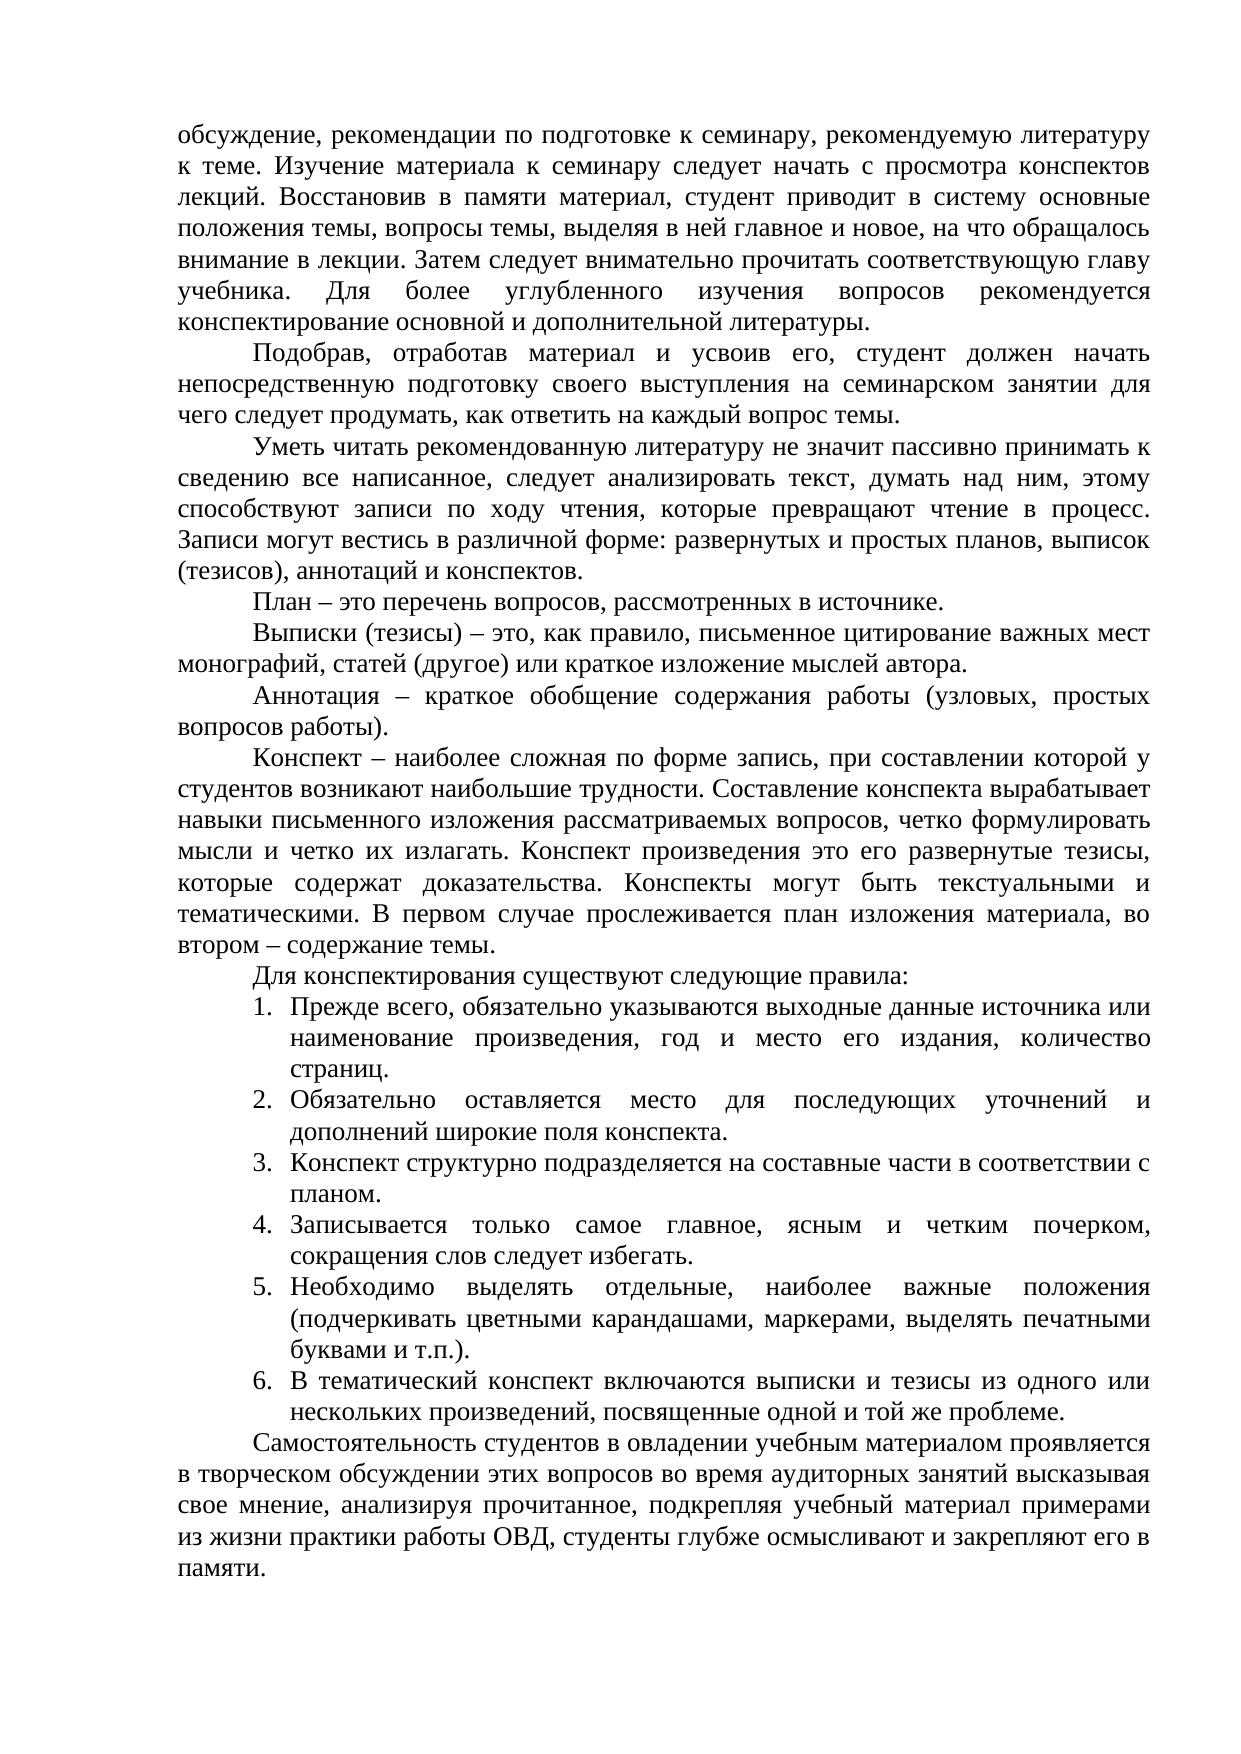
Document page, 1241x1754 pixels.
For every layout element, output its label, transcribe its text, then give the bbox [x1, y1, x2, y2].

text Аннотация – краткое обобщение содержания работы (узловых, простых вопросов работы). [177, 679, 1152, 741]
text Самостоятельность студентов в овладении учебным материалом проявляется в творческом обсуждении этих вопросов во время аудиторных занятий высказывая свое мнение, анализируя прочитанное, подкрепляя учебный материал примерами из жизни практики работы ОВД, студенты глубже осмысливают и закрепляют его в памяти. [177, 1426, 1152, 1582]
text Подобрав, отработав материал и усвоив его, студент должен начать непосредственную подготовку своего выступления на семинарском занятии для чего следует продумать, как ответить на каждый вопрос темы. [177, 336, 1152, 429]
list В тематический конспект включаются выписки и тезисы из одного или нескольких произведений, посвященные одной и той же проблеме. [252, 1364, 1152, 1426]
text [177, 118, 1152, 336]
text Для конспектирования существуют следующие правила: [177, 959, 1152, 990]
list Обязательно оставляется место для последующих уточнений и дополнений широкие поля конспекта. [252, 1084, 1152, 1146]
list Прежде всего, обязательно указываются выходные данные источника или наименование произведения, год и место его издания, количество страниц. [252, 990, 1152, 1084]
list Необходимо выделять отдельные, наиболее важные положения (подчеркивать цветными карандашами, маркерами, выделять печатными буквами и т.п.). [252, 1271, 1152, 1364]
list Конспект структурно подразделяется на составные части в соответствии с планом. [252, 1146, 1152, 1208]
list Записывается только самое главное, ясным и четким почерком, сокращения слов следует избегать. [252, 1208, 1152, 1271]
text Конспект – наиболее сложная по форме запись, при составлении которой у студентов возникают наибольшие трудности. Составление конспекта вырабатывает навыки письменного изложения рассматриваемых вопросов, четко формулировать мысли и четко их излагать. Конспект произведения это его развернутые тезисы, которые содержат доказательства. Конспекты могут быть текстуальными и тематическими. В первом случае прослеживается план изложения материала, во втором – содержание темы. [177, 741, 1152, 959]
text Уметь читать рекомендованную литературу не значит пассивно принимать к сведению все написанное, следует анализировать текст, думать над ним, этому способствуют записи по ходу чтения, которые превращают чтение в процесс. Записи могут вестись в различной форме: развернутых и простых планов, выписок (тезисов), аннотаций и конспектов. [177, 429, 1152, 585]
text Выписки (тезисы) – это, как правило, письменное цитирование важных мест монографий, статей (другое) или краткое изложение мыслей автора. [177, 616, 1152, 679]
text План – это перечень вопросов, рассмотренных в источнике. [177, 585, 1152, 616]
